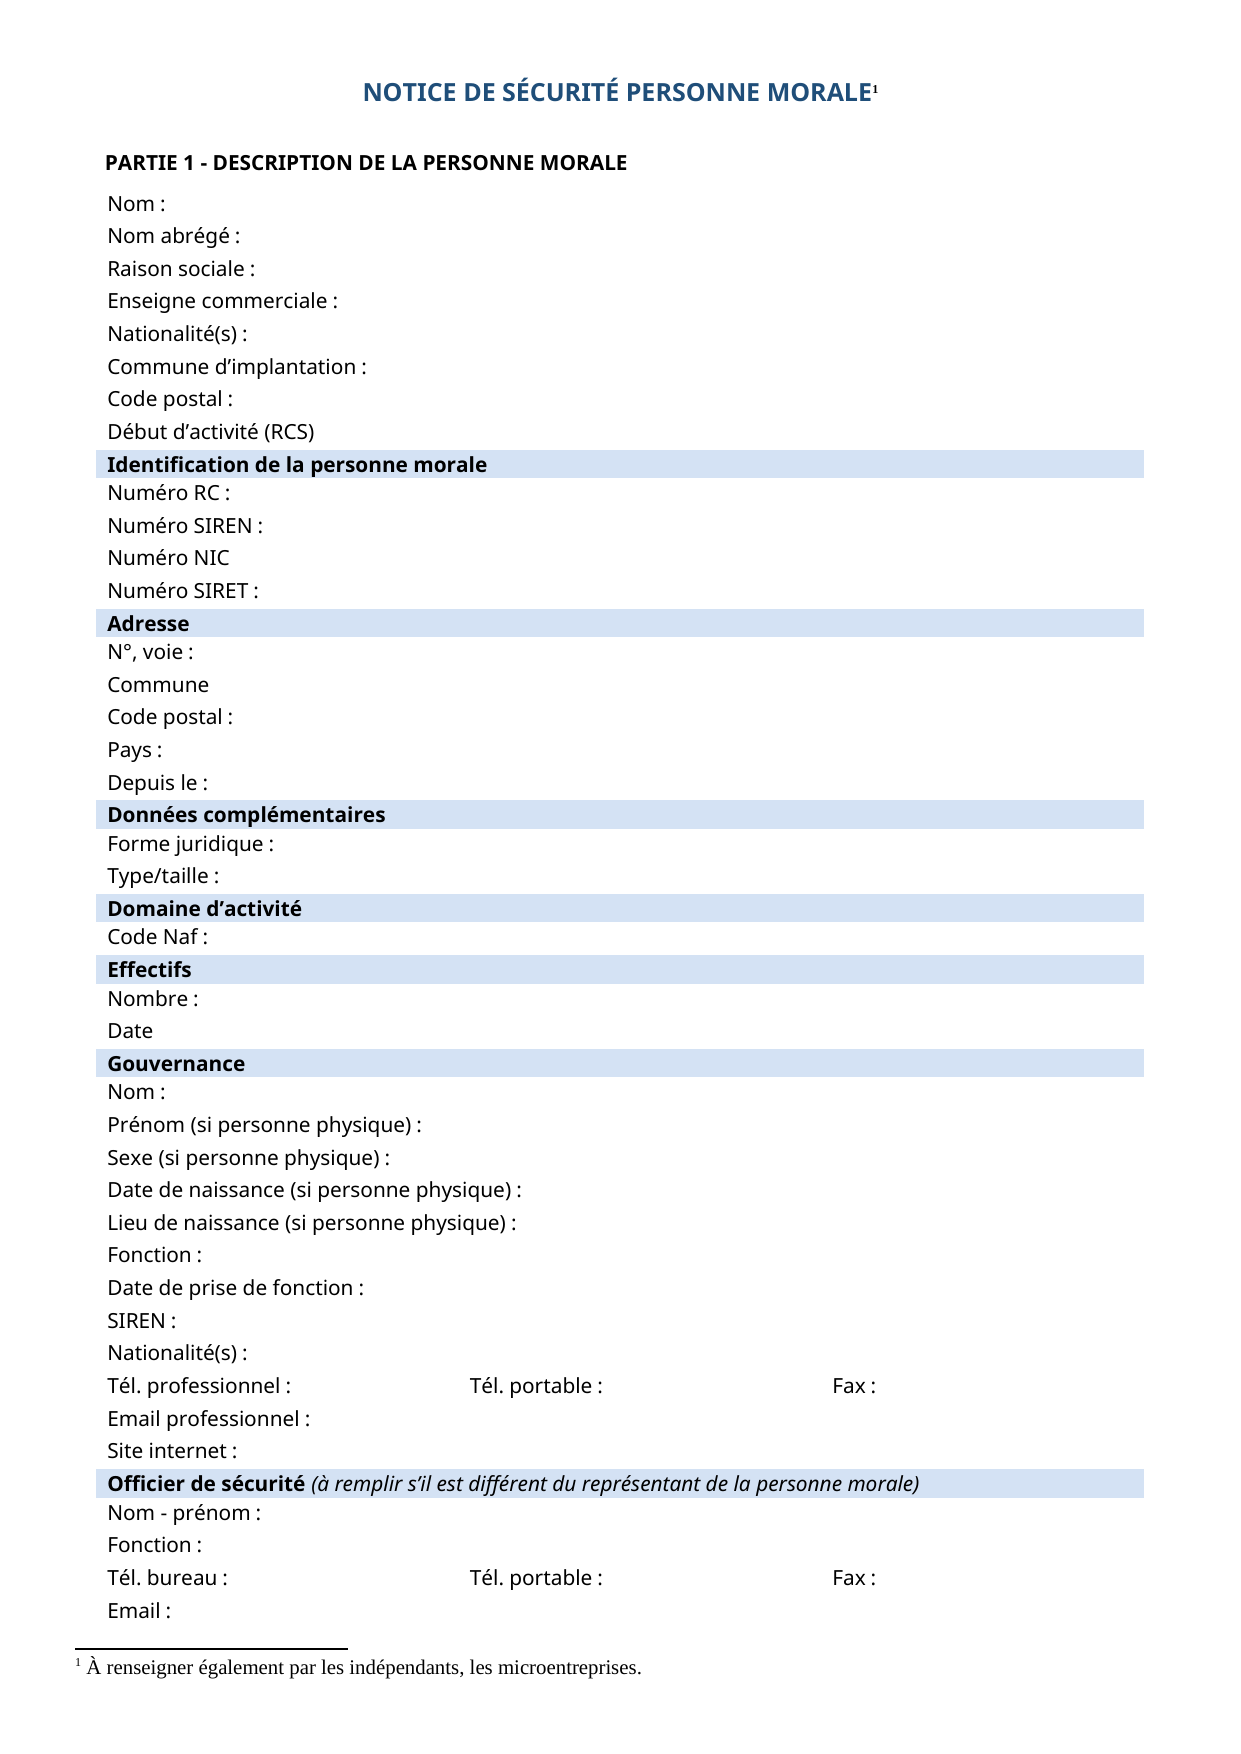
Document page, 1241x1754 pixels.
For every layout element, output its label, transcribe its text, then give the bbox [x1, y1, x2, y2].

text Notice de sécurité personne morale [75, 75, 1165, 109]
table_cell Nom - prénom : [96, 1498, 1144, 1530]
table_cell Date de naissance (si personne physique) : Lieu de naissance (si personne physique) : [96, 1175, 1144, 1241]
table_cell Adresse [96, 609, 1144, 637]
table_cell Effectifs [96, 955, 1144, 984]
table_cell Tél. portable : [458, 1371, 821, 1404]
table_cell Domaine d’activité [96, 894, 1144, 922]
table_cell Tél. portable : [458, 1563, 821, 1596]
table_cell Code Naf : [96, 923, 1144, 955]
text PARTIE 1 - Description de la personne morale [104, 148, 1165, 176]
table_cell Fax : [821, 1371, 1144, 1404]
table_cell Nom : Prénom (si personne physique) : Sexe (si personne physique) : [96, 1078, 1144, 1175]
table_header Nom : Nom abrégé : Raison sociale : Enseigne commerciale : Nationalité(s) : Commune d’implantation : Code postal : Début d’activité (RCS) [96, 189, 1144, 450]
table_cell Données complémentaires [96, 800, 1144, 829]
table_cell Numéro RC : Numéro SIREN : Numéro NIC Numéro SIRET : [96, 478, 1144, 609]
table_cell Officier de sécurité (à remplir s’il est différent du représentant de la personne morale) [96, 1469, 1144, 1498]
table_cell Nombre : Date [96, 984, 1144, 1049]
table_cell N°, voie : Commune Code postal : Pays : Depuis le : [96, 637, 1144, 800]
table_cell Fax : [821, 1563, 1144, 1596]
table_cell Fonction : Date de prise de fonction : SIREN : Nationalité(s) : [96, 1241, 1144, 1371]
table_cell Gouvernance [96, 1049, 1144, 1077]
table_cell Fonction : [96, 1530, 1144, 1563]
table_cell Identification de la personne morale [96, 450, 1144, 478]
table_cell Email : [96, 1596, 1144, 1628]
table_cell Tél. bureau : [96, 1563, 458, 1596]
table_cell Tél. professionnel : [96, 1371, 458, 1404]
table_cell Forme juridique : Type/taille : [96, 829, 1144, 894]
table_cell Email professionnel : Site internet : [96, 1404, 1144, 1469]
